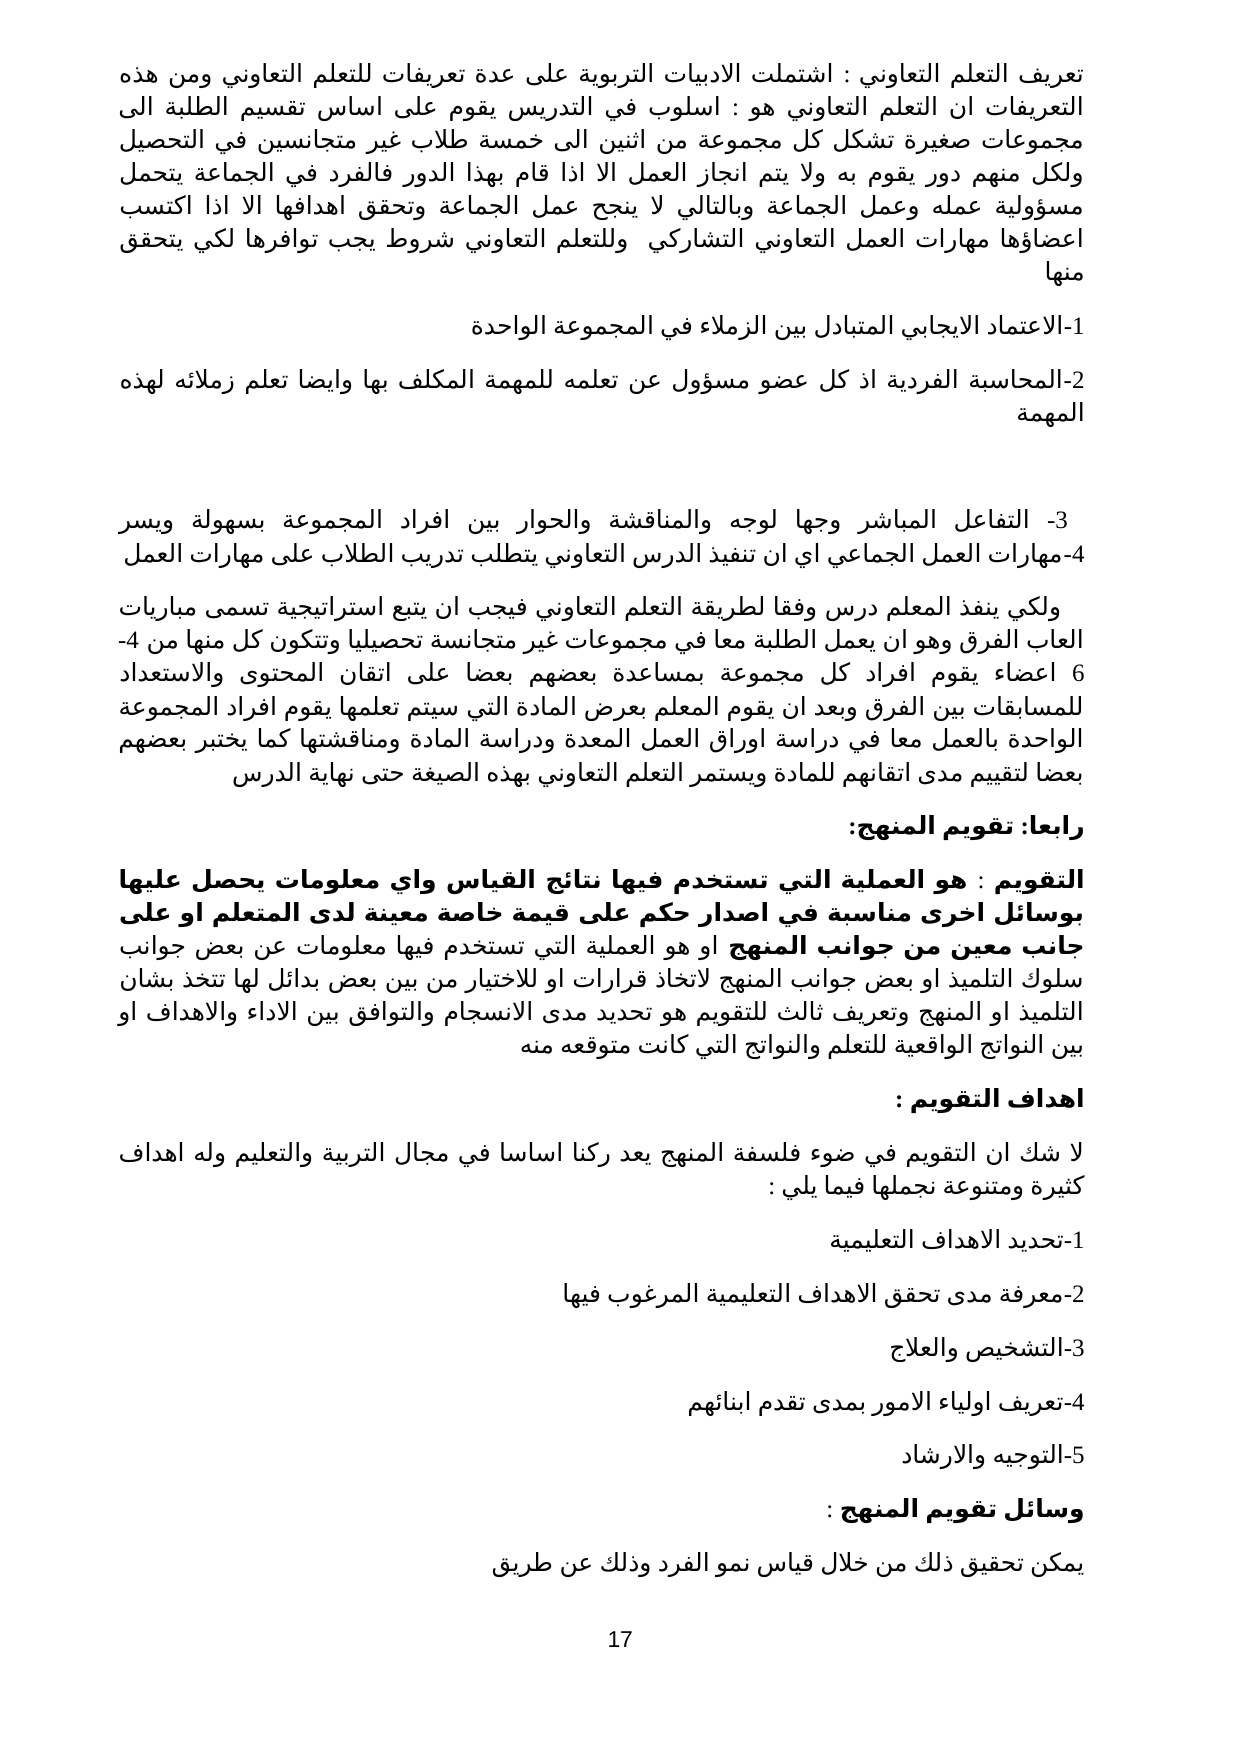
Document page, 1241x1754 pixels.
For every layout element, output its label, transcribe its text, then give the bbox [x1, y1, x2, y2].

text 3-التشخيص والعلاج [118, 1333, 1084, 1361]
text 4-تعريف اولياء الامور بمدى تقدم ابنائهم [118, 1387, 1084, 1415]
text ولكي ينفذ المعلم درس وفقا لطريقة التعلم التعاوني فيجب ان يتبع استراتيجية تسمى مباريات العاب الفرق وهو ان يعمل الطلبة معا في مجموعات غير متجانسة تحصيليا وتتكون كل منها من 4-6 اعضاء يقوم افراد كل مجموعة بمساعدة بعضهم بعضا على اتقان المحتوى والاستعداد للمسابقات بين الفرق وبعد ان يقوم المعلم بعرض المادة التي سيتم تعلمها يقوم افراد المجموعة الواحدة بالعمل معا في دراسة اوراق العمل المعدة ودراسة المادة ومناقشتها كما يختبر بعضهم بعضا لتقييم مدى اتقانهم للمادة ويستمر التعلم التعاوني بهذه الصيغة حتى نهاية الدرس [118, 592, 1084, 786]
text رابعا: تقويم المنهج: [118, 811, 1084, 840]
text 5-التوجيه والارشاد [118, 1440, 1084, 1469]
text 1-الاعتماد الايجابي المتبادل بين الزملاء في المجموعة الواحدة [118, 311, 1084, 340]
text يمكن تحقيق ذلك من خلال قياس نمو الفرد وذلك عن طريق [118, 1548, 1084, 1577]
text وسائل تقويم المنهج : [118, 1494, 1084, 1523]
text 3- التفاعل المباشر وجها لوجه والمناقشة والحوار بين افراد المجموعة بسهولة ويسر 4-مهارات العمل الجماعي اي ان تنفيذ الدرس التعاوني يتطلب تدريب الطلاب على مهارات العمل [118, 506, 1084, 567]
text 1-تحديد الاهداف التعليمية [118, 1225, 1084, 1254]
text لا شك ان التقويم في ضوء فلسفة المنهج يعد ركنا اساسا في مجال التربية والتعليم وله اهداف كثيرة ومتنوعة نجملها فيما يلي : [118, 1138, 1084, 1200]
text 2-معرفة مدى تحقق الاهداف التعليمية المرغوب فيها [118, 1279, 1084, 1308]
text اهداف التقويم : [118, 1084, 1084, 1113]
text التقويم : هو العملية التي تستخدم فيها نتائج القياس واي معلومات يحصل عليها بوسائل اخرى مناسبة في اصدار حكم على قيمة خاصة معينة لدى المتعلم او على جانب معين من جوانب المنهج او هو العملية التي تستخدم فيها معلومات عن بعض جوانب سلوك التلميذ او بعض جوانب المنهج لاتخاذ قرارات او للاختيار من بين بعض بدائل لها تتخذ بشان التلميذ او المنهج وتعريف ثالث للتقويم هو تحديد مدى الانسجام والتوافق بين الاداء والاهداف او بين النواتج الواقعية للتعلم والنواتج التي كانت متوقعه منه [118, 865, 1084, 1059]
text تعريف التعلم التعاوني : اشتملت الادبيات التربوية على عدة تعريفات للتعلم التعاوني ومن هذه التعريفات ان التعلم التعاوني هو : اسلوب في التدريس يقوم على اساس تقسيم الطلبة الى مجموعات صغيرة تشكل كل مجموعة من اثنين الى خمسة طلاب غير متجانسين في التحصيل ولكل منهم دور يقوم به ولا يتم انجاز العمل الا اذا قام بهذا الدور فالفرد في الجماعة يتحمل مسؤولية عمله وعمل الجماعة وبالتالي لا ينجح عمل الجماعة وتحقق اهدافها الا اذا اكتسب اعضاؤها مهارات العمل التعاوني التشاركي وللتعلم التعاوني شروط يجب توافرها لكي يتحقق منها [118, 59, 1084, 286]
text 2-المحاسبة الفردية اذ كل عضو مسؤول عن تعلمه للمهمة المكلف بها وايضا تعلم زملائه لهذه المهمة [118, 365, 1084, 427]
